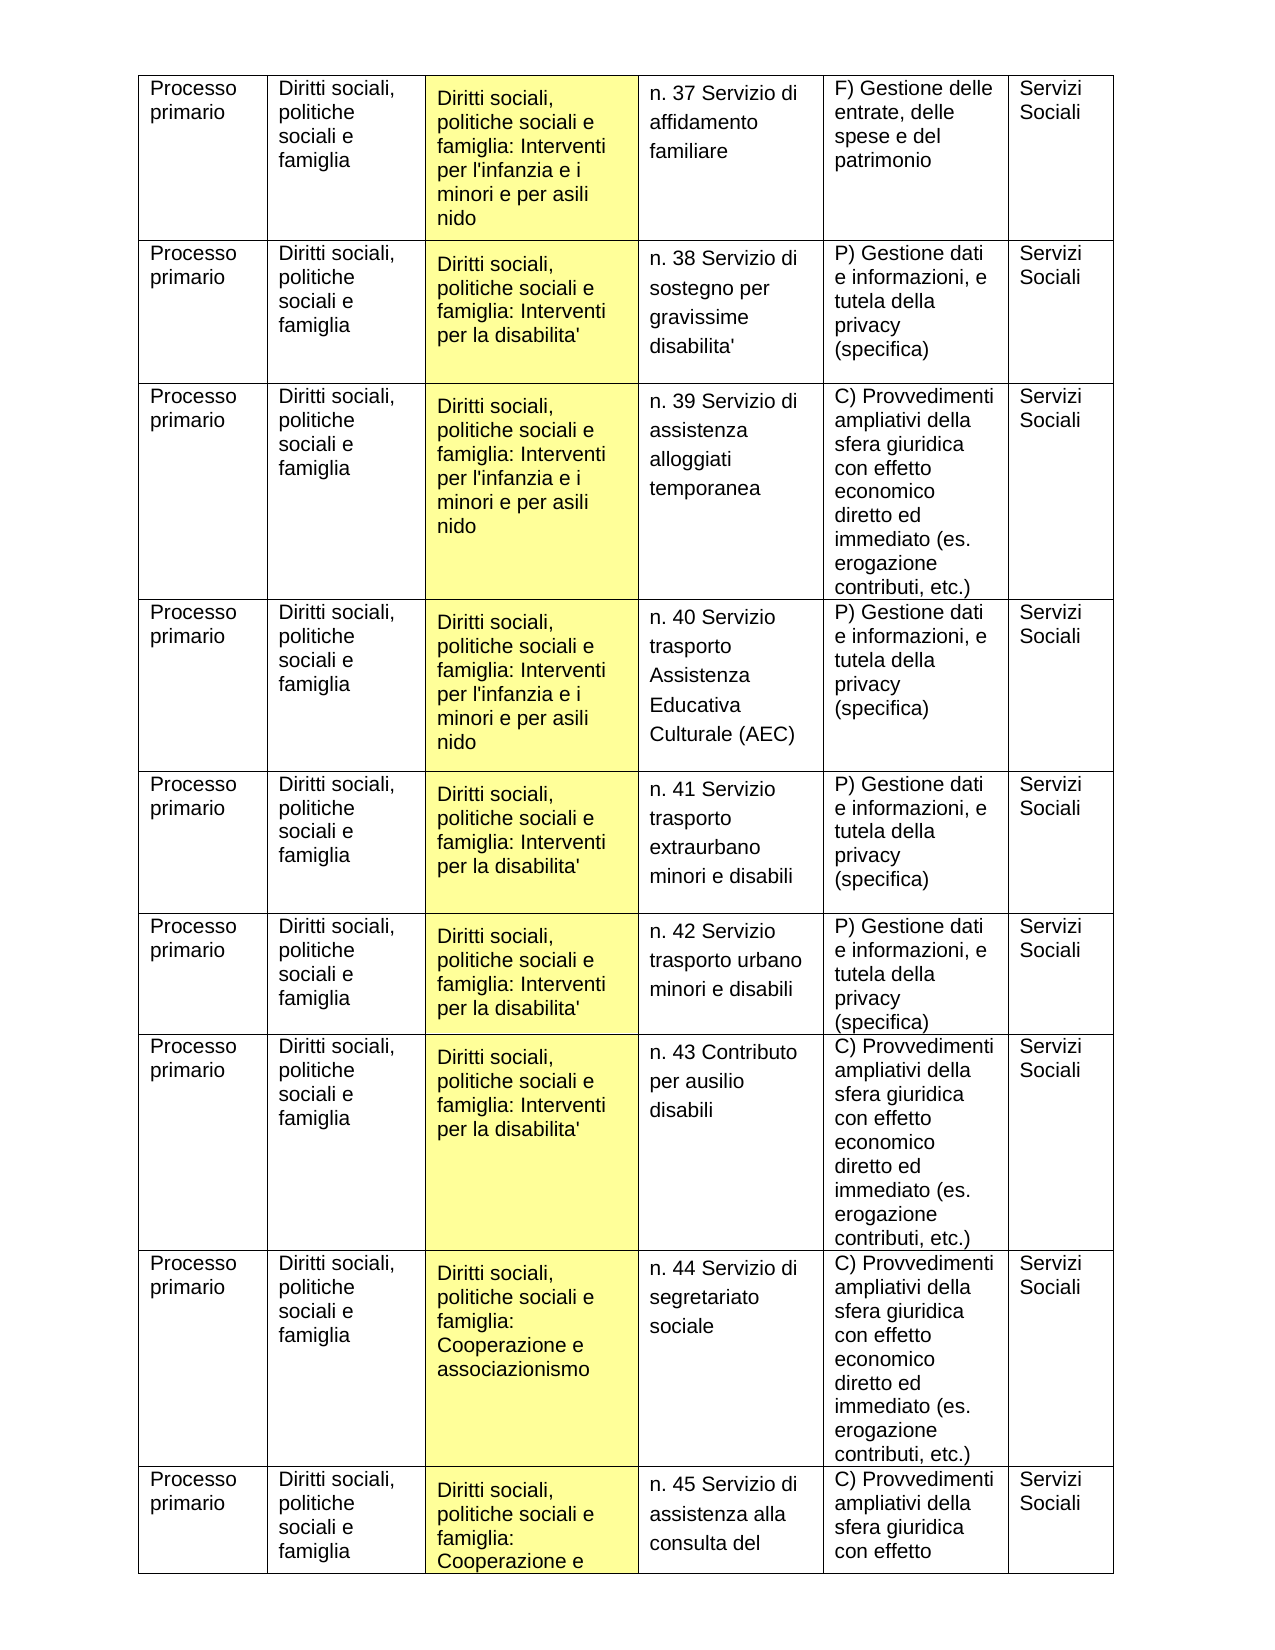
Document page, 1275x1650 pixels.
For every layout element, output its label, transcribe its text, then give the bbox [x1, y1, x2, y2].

table_cell Processo primario [139, 600, 267, 771]
table_cell n. 44 Servizio di segretariato sociale [639, 1251, 823, 1466]
table_cell Servizi Sociali [1009, 1035, 1113, 1250]
table_cell n. 41 Servizio trasporto extraurbano minori e disabili [639, 772, 823, 913]
table_cell n. 43 Contributo per ausilio disabili [639, 1035, 823, 1250]
table_cell Diritti sociali, politiche sociali e famiglia [268, 384, 425, 599]
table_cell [426, 76, 638, 240]
table_cell Processo primario [139, 241, 267, 383]
table_cell Diritti sociali, politiche sociali e famiglia: Interventi per la disabilita' [426, 914, 638, 1033]
table_cell P) Gestione dati e informazioni, e tutela della privacy (specifica) [824, 600, 1008, 771]
table_cell Servizi Sociali [1009, 241, 1113, 383]
table_cell Diritti sociali, politiche sociali e famiglia [268, 1251, 425, 1466]
table_cell Servizi Sociali [1009, 76, 1113, 240]
table_cell Processo primario [139, 1467, 267, 1573]
table_cell Processo primario [139, 384, 267, 599]
table_cell C) Provvedimenti ampliativi della sfera giuridica con effetto economico diretto ed immediato (es. erogazione contributi, etc.) [824, 1035, 1008, 1250]
table_cell Processo primario [139, 772, 267, 913]
table_cell Diritti sociali, politiche sociali e famiglia [268, 600, 425, 771]
table_cell n. 42 Servizio trasporto urbano minori e disabili [639, 914, 823, 1033]
table_cell n. 40 Servizio trasporto Assistenza Educativa Culturale (AEC) [639, 600, 823, 771]
table_cell Diritti sociali, politiche sociali e famiglia [268, 1035, 425, 1250]
table_cell n. 38 Servizio di sostegno per gravissime disabilita' [639, 241, 823, 383]
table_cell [639, 1467, 823, 1573]
table_cell Diritti sociali, politiche sociali e famiglia: Cooperazione e associazionismo [426, 1251, 638, 1466]
table_cell Servizi Sociali [1009, 772, 1113, 913]
table_cell Processo primario [139, 1251, 267, 1466]
table_cell C) Provvedimenti ampliativi della sfera giuridica con effetto economico diretto ed immediato (es. erogazione contributi, etc.) [824, 384, 1008, 599]
table_cell Servizi Sociali [1009, 1251, 1113, 1466]
table_cell Servizi Sociali [1009, 384, 1113, 599]
table_cell Diritti sociali, politiche sociali e famiglia [268, 241, 425, 383]
table_cell Diritti sociali, politiche sociali e famiglia: Interventi per l'infanzia e i minori e per asili nido [426, 600, 638, 771]
table_cell Servizi Sociali [1009, 600, 1113, 771]
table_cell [268, 76, 425, 240]
table_cell Servizi Sociali [1009, 914, 1113, 1033]
table_cell Diritti sociali, politiche sociali e famiglia: Interventi per la disabilita' [426, 772, 638, 913]
table_cell C) Provvedimenti ampliativi della sfera giuridica con effetto economico diretto ed immediato (es. erogazione contributi, etc.) [824, 1251, 1008, 1466]
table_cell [268, 1467, 425, 1573]
table_cell Processo primario [139, 76, 267, 240]
table_cell Diritti sociali, politiche sociali e famiglia [268, 772, 425, 913]
table_cell n. 39 Servizio di assistenza alloggiati temporanea [639, 384, 823, 599]
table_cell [426, 1467, 638, 1573]
table_cell Diritti sociali, politiche sociali e famiglia: Interventi per la disabilita' [426, 241, 638, 383]
table_cell P) Gestione dati e informazioni, e tutela della privacy (specifica) [824, 241, 1008, 383]
table_cell Diritti sociali, politiche sociali e famiglia [268, 914, 425, 1033]
table_cell P) Gestione dati e informazioni, e tutela della privacy (specifica) [824, 772, 1008, 913]
table_cell Processo primario [139, 1035, 267, 1250]
table_cell Processo primario [139, 914, 267, 1033]
table_cell Diritti sociali, politiche sociali e famiglia: Interventi per l'infanzia e i minori e per asili nido [426, 384, 638, 599]
table_cell P) Gestione dati e informazioni, e tutela della privacy (specifica) [824, 914, 1008, 1033]
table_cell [824, 1467, 1008, 1573]
table_cell Diritti sociali, politiche sociali e famiglia: Interventi per la disabilita' [426, 1035, 638, 1250]
table_cell F) Gestione delle entrate, delle spese e del patrimonio [824, 76, 1008, 240]
table_cell n. 37 Servizio di affidamento familiare [639, 76, 823, 240]
table_cell Servizi Sociali [1009, 1467, 1113, 1573]
